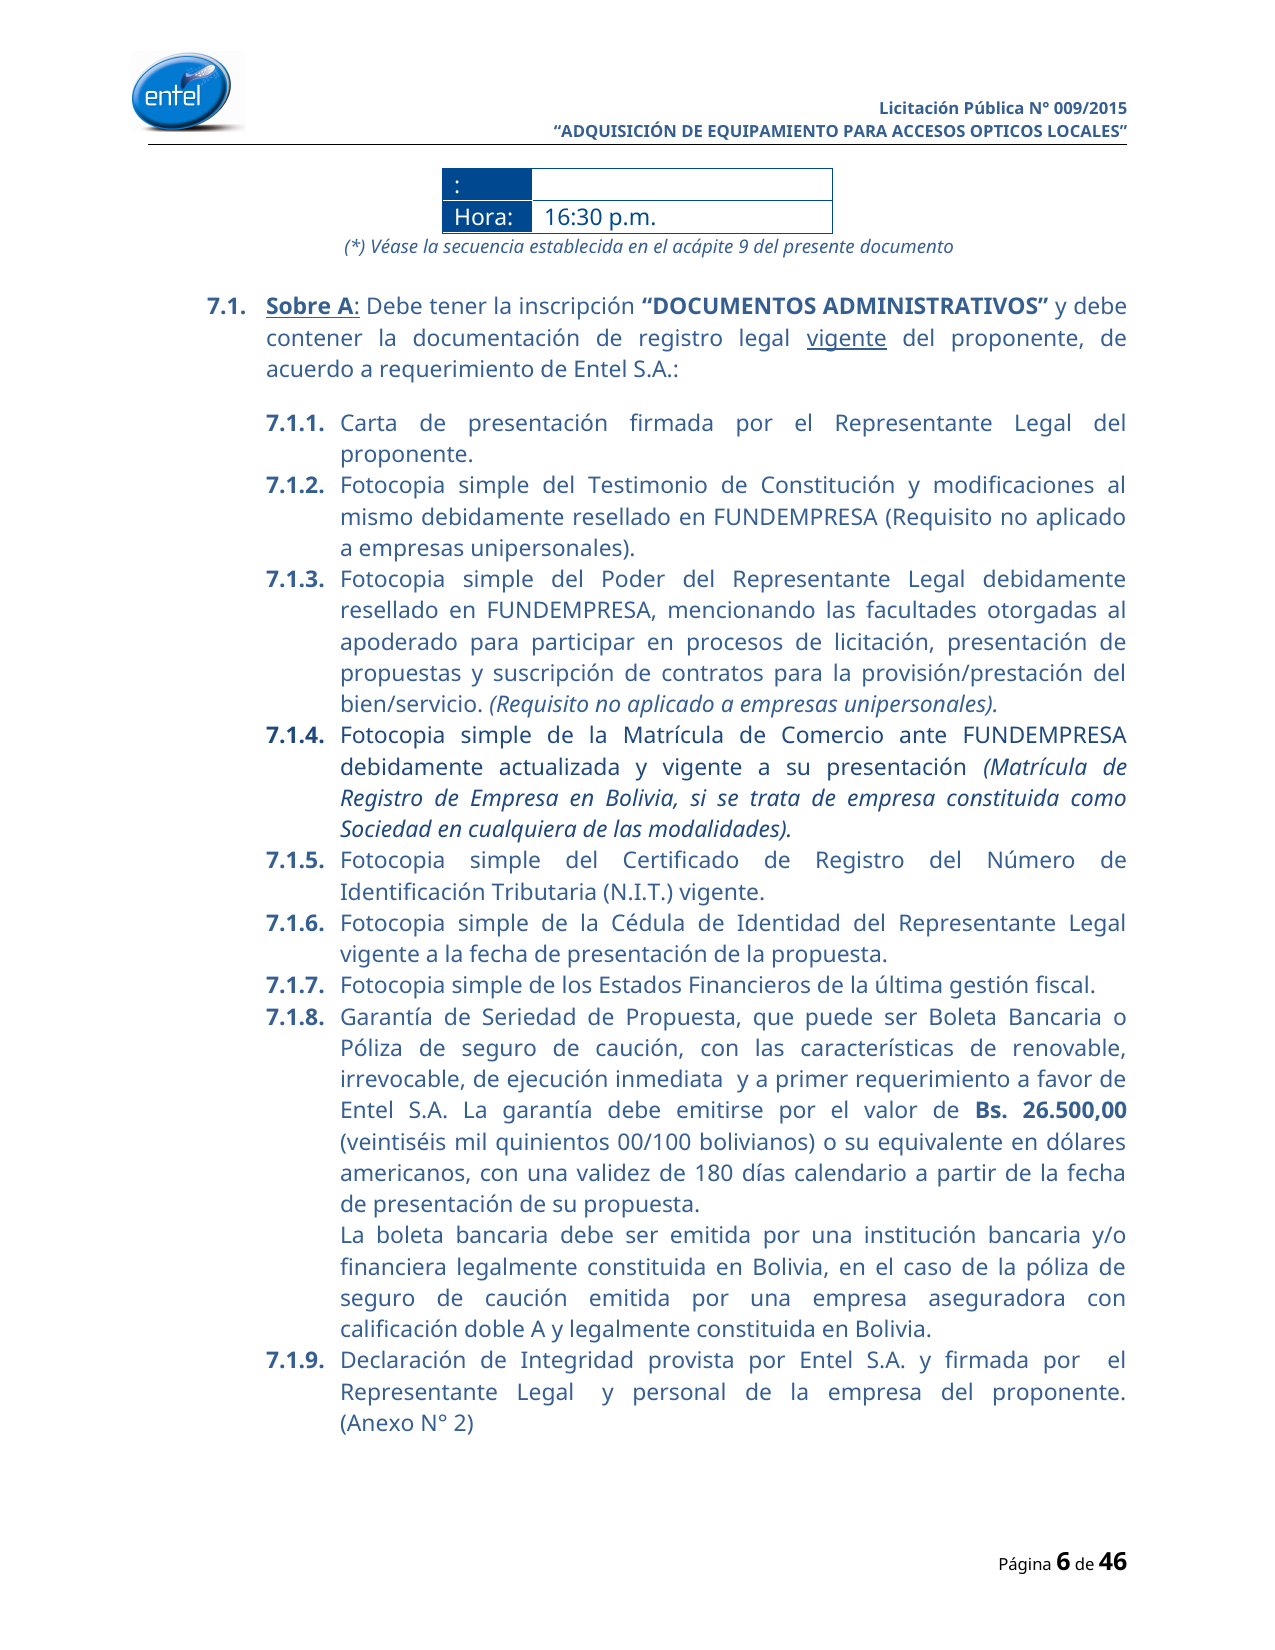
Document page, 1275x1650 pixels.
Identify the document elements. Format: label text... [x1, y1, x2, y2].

picture [131, 51, 246, 132]
list Fotocopia simple de la Cédula de Identidad del Representante Legal vigente a la fecha de presentación de la propuesta. [266, 907, 1127, 969]
table_cell Hora: [443, 201, 532, 232]
list Garantía de Seriedad de Propuesta, que puede ser Boleta Bancaria o Póliza de seguro de caución, con las características de renovable, irrevocable, de ejecución inmediata y a primer requerimiento a favor de Entel S.A. La garantía debe emitirse por el valor de Bs. 26.500,00 (veintiséis mil quinientos 00/100 bolivianos) o su equivalente en dólares americanos, con una validez de 180 días calendario a partir de la fecha de presentación de su propuesta. [266, 1000, 1127, 1219]
list La boleta bancaria debe ser emitida por una institución bancaria y/o financiera legalmente constituida en Bolivia, en el caso de la póliza de seguro de caución emitida por una empresa aseguradora con calificación doble A y legalmente constituida en Bolivia. [340, 1219, 1127, 1344]
list Fotocopia simple de los Estados Financieros de la última gestión fiscal. [266, 969, 1127, 1000]
text (*) Véase la secuencia establecida en el acápite 9 del presente documento [340, 233, 1127, 259]
table_cell 16:30 p.m. [533, 201, 832, 232]
list Sobre A: Debe tener la inscripción “DOCUMENTOS ADMINISTRATIVOS” y debe contener la documentación de registro legal vigente del proponente, de acuerdo a requerimiento de Entel S.A.: [207, 290, 1127, 384]
table_header Fecha: [443, 169, 532, 200]
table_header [533, 169, 832, 200]
list Declaración de Integridad provista por Entel S.A. y firmada por el Representante Legal y personal de la empresa del proponente. (Anexo N° 2) [266, 1344, 1127, 1438]
list Fotocopia simple del Certificado de Registro del Número de Identificación Tributaria (N.I.T.) vigente. [266, 844, 1127, 907]
list Carta de presentación firmada por el Representante Legal del proponente. [266, 407, 1127, 469]
list Fotocopia simple de la Matrícula de Comercio ante FUNDEMPRESA debidamente actualizada y vigente a su presentación (Matrícula de Registro de Empresa en Bolivia, si se trata de empresa constituida como Sociedad en cualquiera de las modalidades). [266, 719, 1127, 844]
list Fotocopia simple del Poder del Representante Legal debidamente resellado en FUNDEMPRESA, mencionando las facultades otorgadas al apoderado para participar en procesos de licitación, presentación de propuestas y suscripción de contratos para la provisión/prestación del bien/servicio. (Requisito no aplicado a empresas unipersonales). [266, 563, 1127, 719]
list Fotocopia simple del Testimonio de Constitución y modificaciones al mismo debidamente resellado en FUNDEMPRESA (Requisito no aplicado a empresas unipersonales). [266, 469, 1127, 563]
